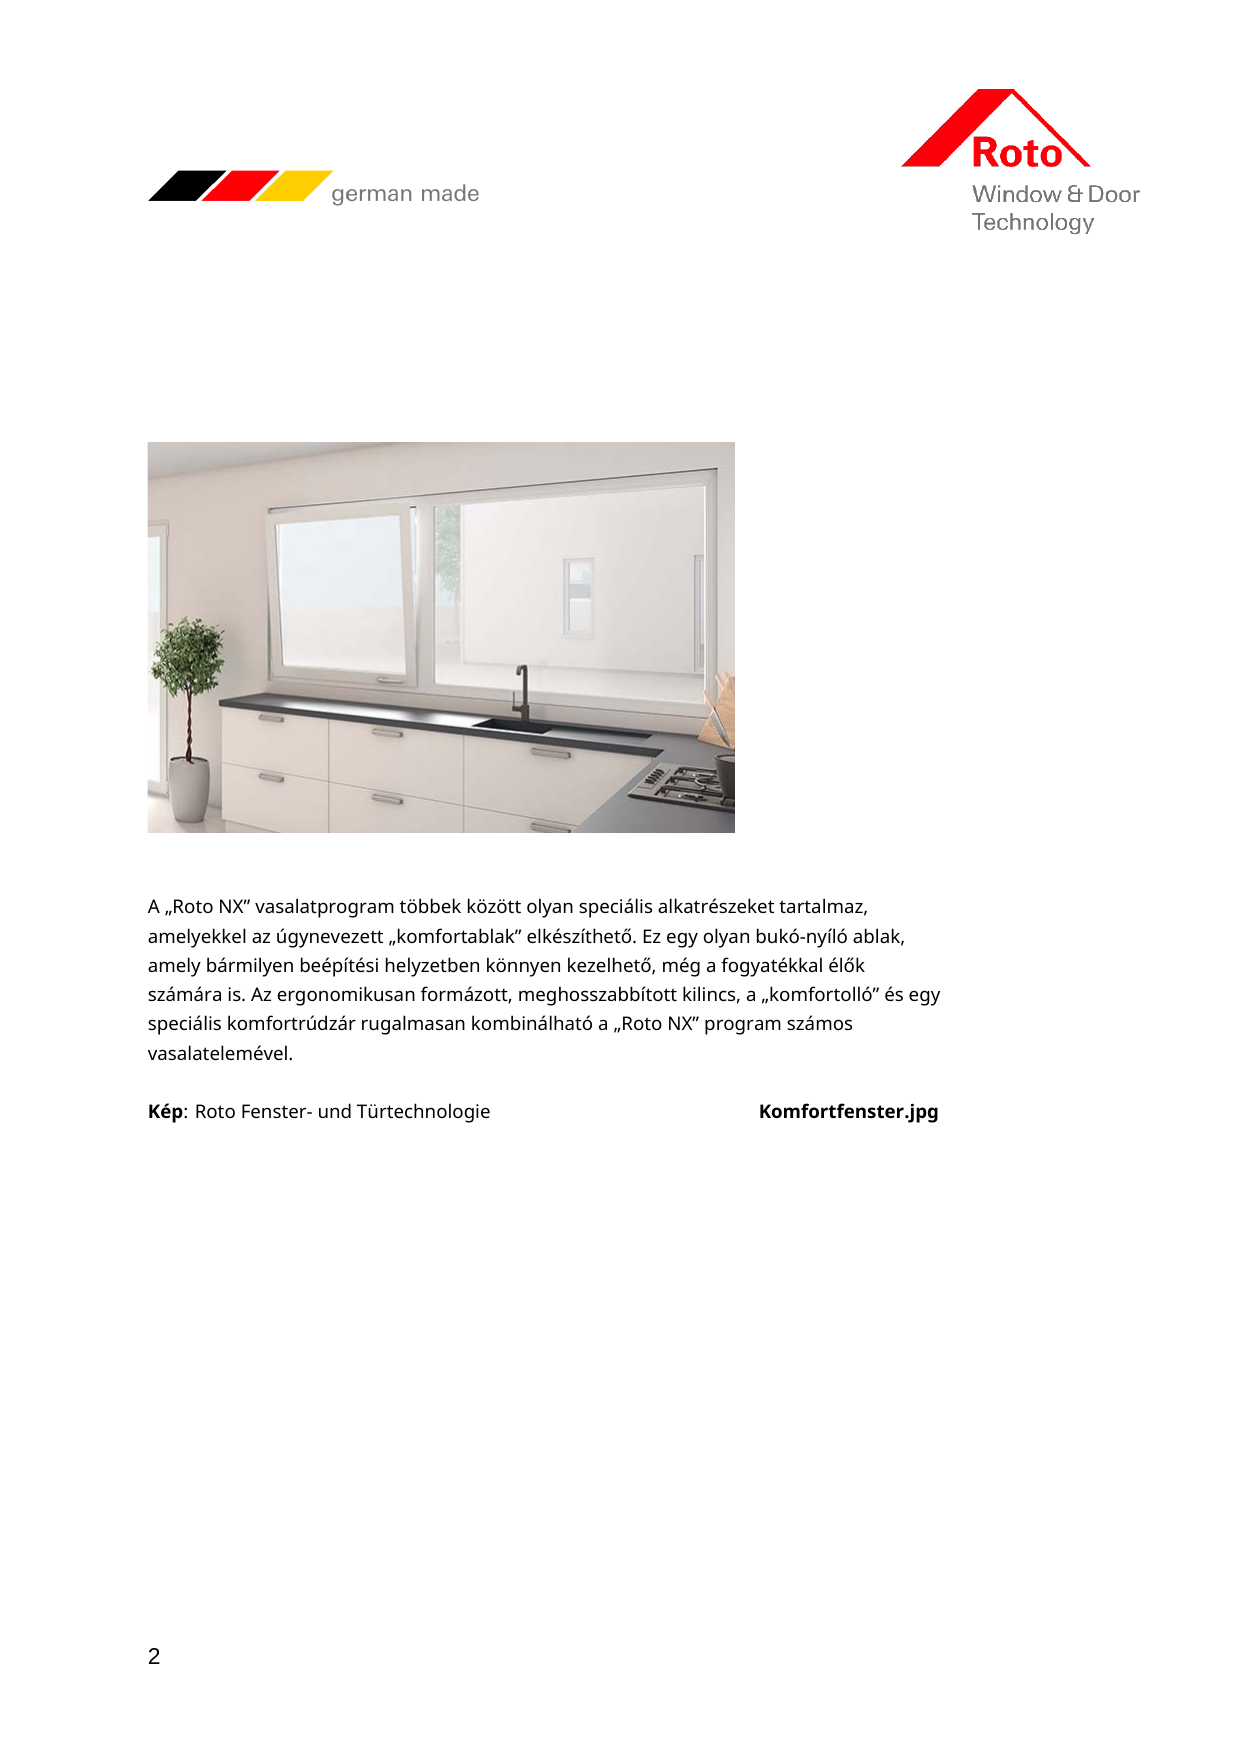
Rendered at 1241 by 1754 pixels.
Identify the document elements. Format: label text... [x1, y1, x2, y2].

picture [147, 170, 481, 208]
text A „Roto NX” vasalatprogram többek között olyan speciális alkatrészeket tartalmaz, amelyekkel az úgynevezett „komfortablak” elkészíthető. Ez egy olyan bukó-nyíló ablak, amely bármilyen beépítési helyzetben könnyen kezelhető, még a fogyatékkal élők számára is. Az ergonomikusan formázott, meghosszabbított kilincs, a „komfortolló” és egy speciális komfortrúdzár rugalmasan kombinálható a „Roto NX” program számos vasalatelemével. [148, 894, 945, 1066]
text Kép: Roto Fenster- und Türtechnologie Komfortfenster.jpg [148, 1098, 945, 1124]
picture [147, 442, 736, 833]
picture [901, 89, 1197, 238]
